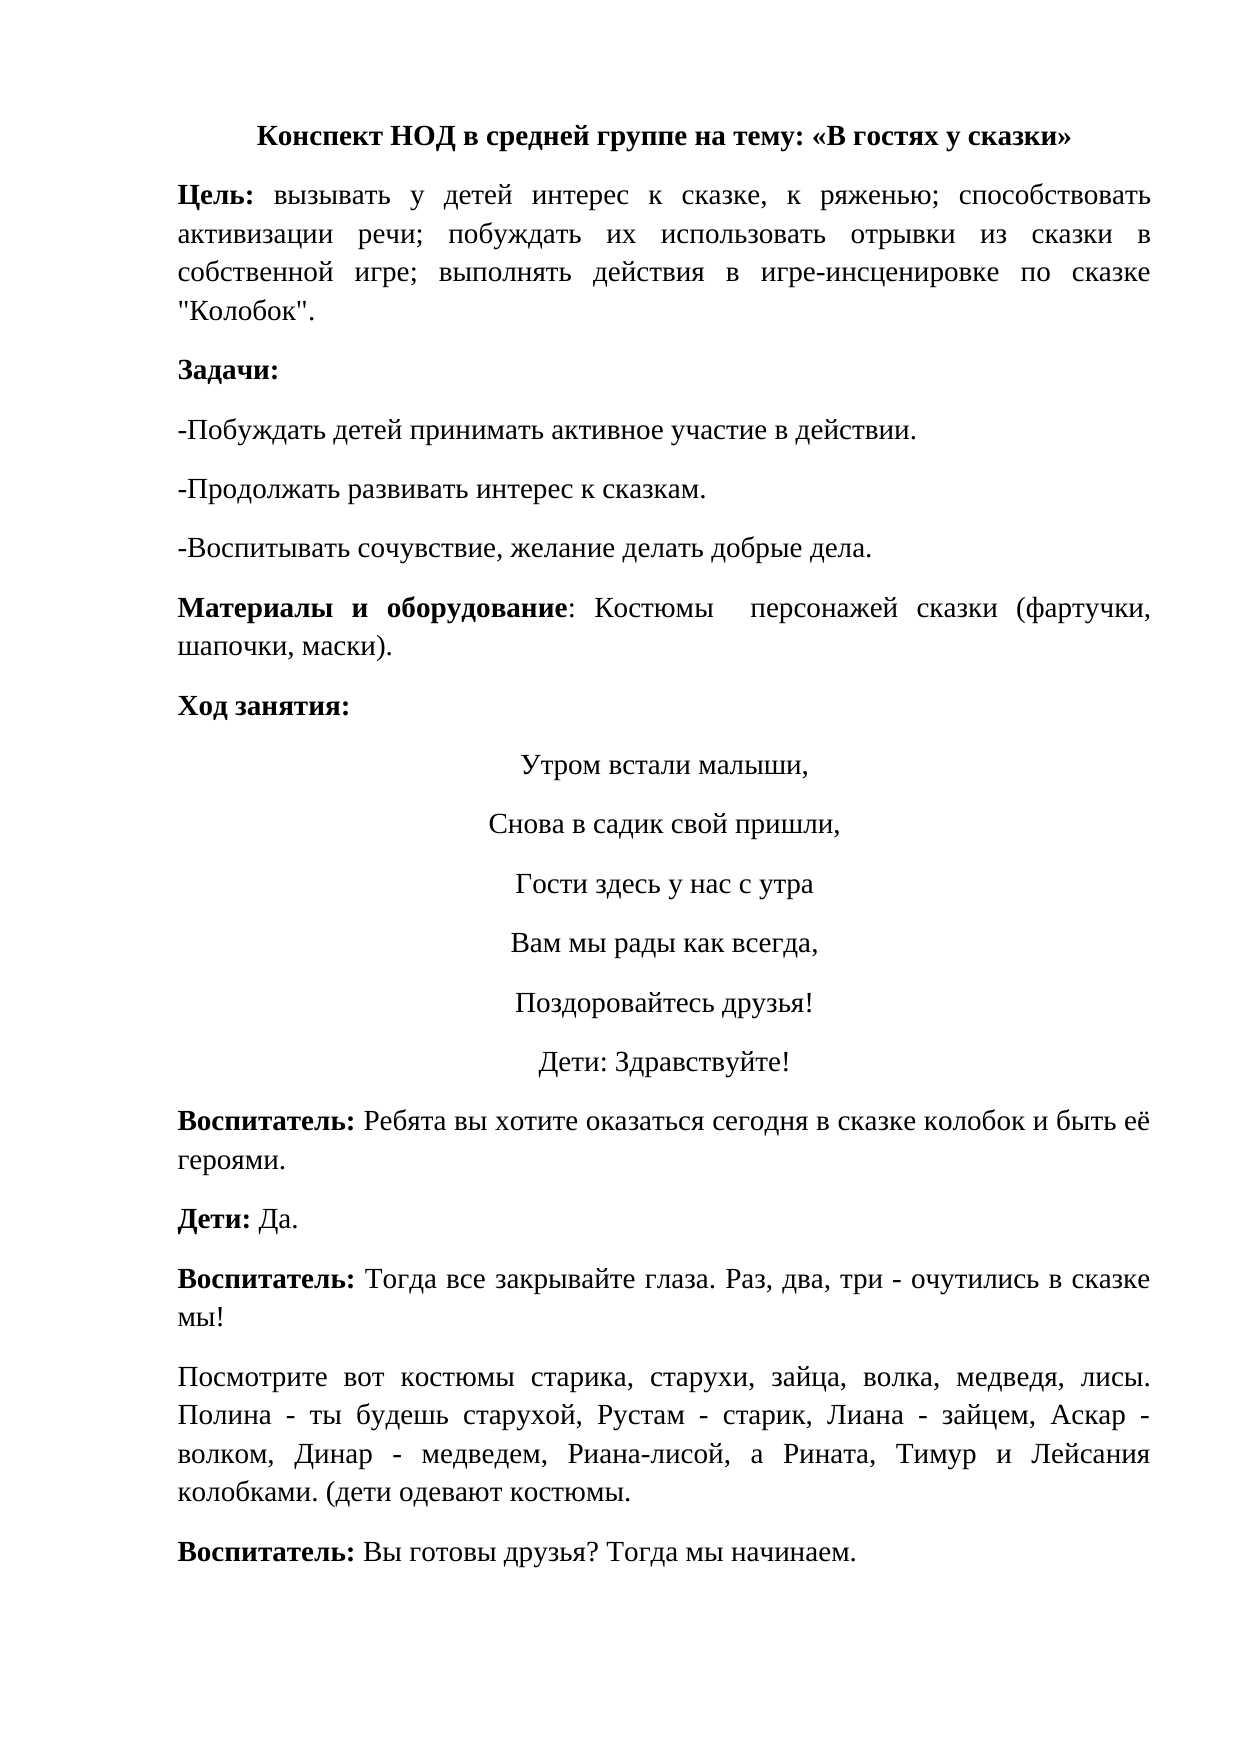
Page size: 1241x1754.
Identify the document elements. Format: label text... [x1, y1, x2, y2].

text Воспитатель: Вы готовы друзья? Тогда мы начинаем. [177, 1534, 1152, 1567]
text Утром встали малыши, [177, 747, 1152, 781]
text Поздоровайтесь друзья! [177, 985, 1152, 1018]
text Снова в садик свой пришли, [177, 807, 1152, 840]
text Посмотрите вот костюмы старика, старухи, зайца, волка, медведя, лисы. Полина - ты будешь старухой, Рустам - старик, Лиана - зайцем, Аскар - волком, Динар - медведем, Риана-лисой, а Рината, Тимур и Лейсания колобками. (дети одевают костюмы. [177, 1359, 1152, 1508]
text Цель: вызывать у детей интерес к сказке, к ряженью; способствовать активизации речи; побуждать их использовать отрывки из сказки в собственной игре; выполнять действия в игре-инсценировке по сказке "Колобок". [177, 177, 1152, 327]
text Вам мы рады как всегда, [177, 925, 1152, 959]
text Гости здесь у нас с утра [177, 866, 1152, 899]
text Ход занятия: [177, 688, 1152, 721]
text Задачи: [177, 352, 1152, 386]
text Материалы и оборудование: Костюмы персонажей сказки (фартучки, шапочки, маски). [177, 590, 1152, 662]
text Воспитатель: Ребята вы хотите оказаться сегодня в сказке колобок и быть её героями. [177, 1103, 1152, 1176]
text -Продолжать развивать интерес к сказкам. [177, 471, 1152, 505]
text Дети: Да. [177, 1201, 1152, 1235]
text Конспект НОД в средней группе на тему: «В гостях у сказки» [177, 118, 1152, 152]
text Дети: Здравствуйте! [177, 1044, 1152, 1078]
text -Побуждать детей принимать активное участие в действии. [177, 412, 1152, 445]
text Воспитатель: Тогда все закрывайте глаза. Раз, два, три - очутились в сказке мы! [177, 1261, 1152, 1333]
text -Воспитывать сочувствие, желание делать добрые дела. [177, 531, 1152, 564]
